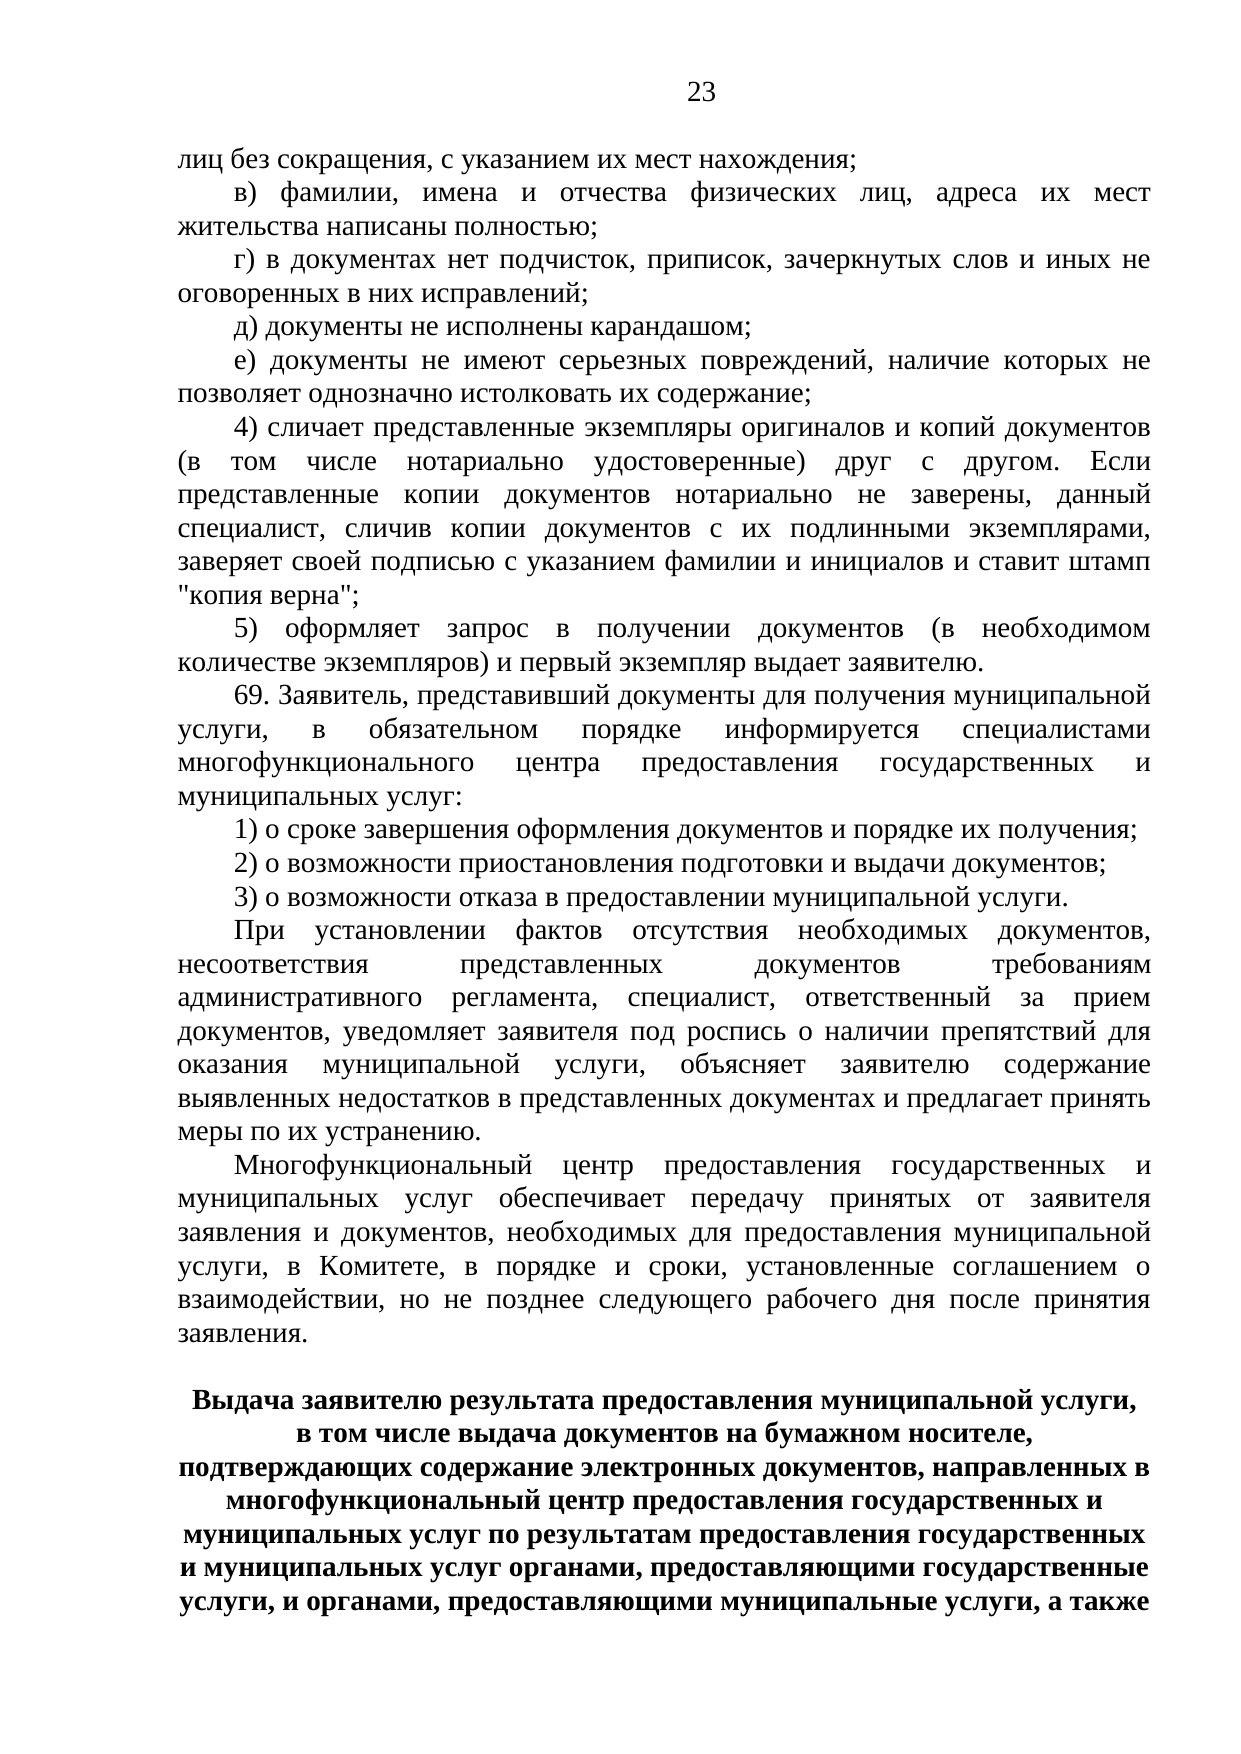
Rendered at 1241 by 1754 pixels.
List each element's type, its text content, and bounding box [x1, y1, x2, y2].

text в) фамилии, имена и отчества физических лиц, адреса их мест жительства написаны полностью; [177, 174, 1152, 241]
text г) в документах нет подчисток, приписок, зачеркнутых слов и иных не оговоренных в них исправлений; [177, 241, 1152, 308]
text 3) о возможности отказа в предоставлении муниципальной услуги. [177, 879, 1152, 912]
text Многофункциональный центр предоставления государственных и муниципальных услуг обеспечивает передачу принятых от заявителя заявления и документов, необходимых для предоставления муниципальной услуги, в Комитете, в порядке и сроки, установленные соглашением о взаимодействии, но не позднее следующего рабочего дня после принятия заявления. [177, 1147, 1152, 1348]
text 1) о сроке завершения оформления документов и порядке их получения; [177, 812, 1152, 845]
text 5) оформляет запрос в получении документов (в необходимом количестве экземпляров) и первый экземпляр выдает заявителю. [177, 610, 1152, 677]
text е) документы не имеют серьезных повреждений, наличие которых не позволяет однозначно истолковать их содержание; [177, 342, 1152, 409]
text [177, 1415, 1152, 1617]
text д) документы не исполнены карандашом; [177, 308, 1152, 342]
text 69. Заявитель, представивший документы для получения муниципальной услуги, в обязательном порядке информируется специалистами многофункционального центра предоставления государственных и муниципальных услуг: [177, 677, 1152, 812]
text 2) о возможности приостановления подготовки и выдачи документов; [177, 845, 1152, 879]
text При установлении фактов отсутствия необходимых документов, несоответствия представленных документов требованиям административного регламента, специалист, ответственный за прием документов, уведомляет заявителя под роспись о наличии препятствий для оказания муниципальной услуги, объясняет заявителю содержание выявленных недостатков в представленных документах и предлагает принять меры по их устранению. [177, 912, 1152, 1147]
text Выдача заявителю результата предоставления муниципальной услуги, [177, 1382, 1152, 1415]
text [177, 141, 1152, 174]
text 4) сличает представленные экземпляры оригиналов и копий документов (в том числе нотариально удостоверенные) друг с другом. Если представленные копии документов нотариально не заверены, данный специалист, сличив копии документов с их подлинными экземплярами, заверяет своей подписью с указанием фамилии и инициалов и ставит штамп "копия верна"; [177, 409, 1152, 610]
